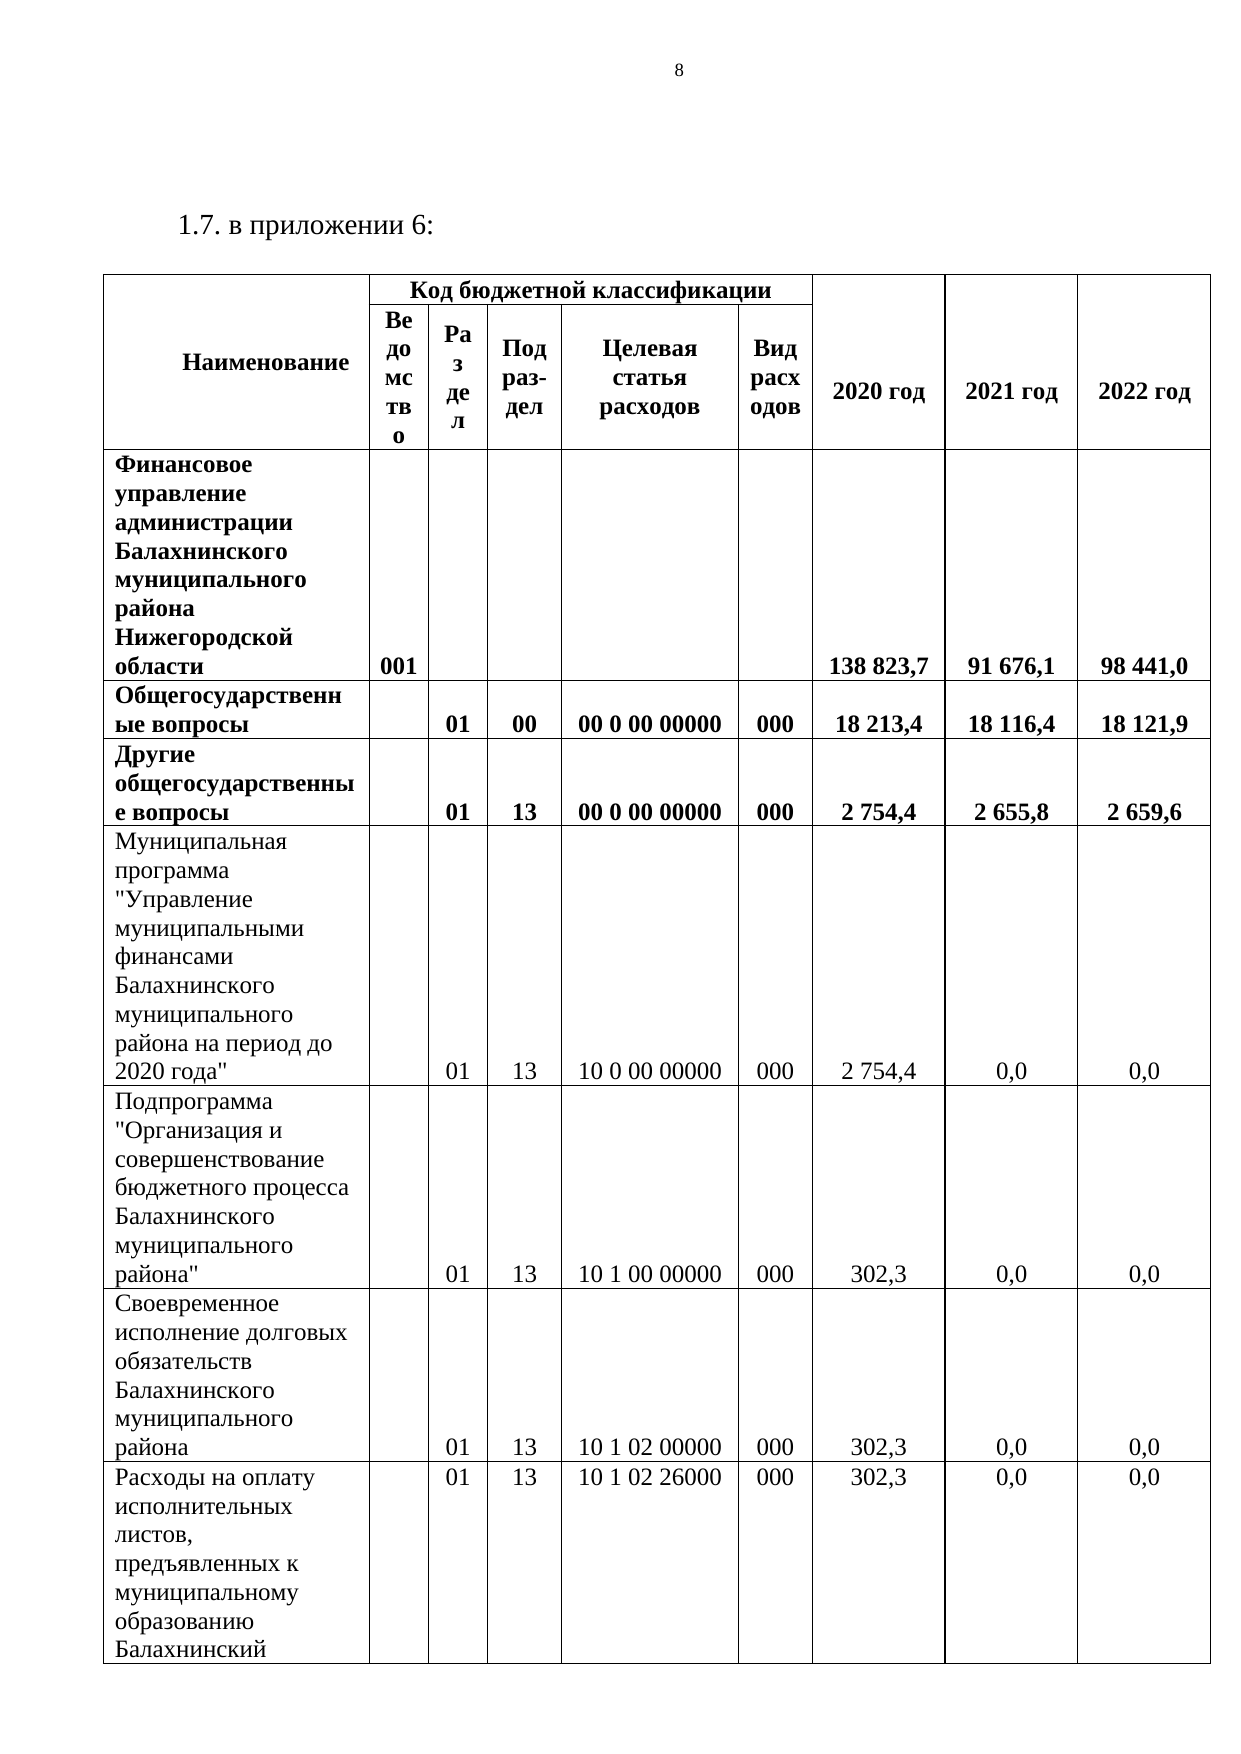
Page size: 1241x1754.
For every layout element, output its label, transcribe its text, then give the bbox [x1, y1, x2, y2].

table_cell 0,0 [946, 1289, 1077, 1461]
table_cell 13 [488, 1289, 561, 1461]
table_cell 01 [429, 1086, 487, 1287]
table_cell 2 659,6 [1078, 739, 1210, 825]
table_cell 000 [739, 739, 812, 825]
table_cell 01 [429, 681, 487, 738]
table_cell 01 [429, 1289, 487, 1461]
table_cell [488, 450, 561, 679]
table_cell 13 [488, 1462, 561, 1663]
table_cell [370, 739, 428, 825]
table_cell 0,0 [1078, 1086, 1210, 1287]
table_cell 0,0 [1078, 826, 1210, 1085]
table_cell Целевая статья расходов [562, 305, 738, 448]
table_cell [370, 1289, 428, 1461]
table_cell 0,0 [1078, 1462, 1210, 1663]
table_cell 00 0 00 00000 [562, 739, 738, 825]
table_header 2020 год [813, 275, 944, 448]
table_cell Подраз-дел [488, 305, 561, 448]
table_cell 18 213,4 [813, 681, 944, 738]
table_cell 302,3 [813, 1086, 944, 1287]
table_cell [370, 826, 428, 1085]
table_header Наименование [104, 275, 369, 448]
table_cell 10 0 00 00000 [562, 826, 738, 1085]
table_cell 01 [429, 826, 487, 1085]
text 1.7. в приложении 6: [118, 207, 1181, 240]
table_cell 000 [739, 1086, 812, 1287]
table_cell 000 [739, 826, 812, 1085]
table_cell 000 [739, 681, 812, 738]
table_cell 13 [488, 739, 561, 825]
table_cell 0,0 [1078, 1289, 1210, 1461]
table_cell [370, 1086, 428, 1287]
table_cell 0,0 [946, 1462, 1077, 1663]
table_cell 001 [370, 450, 428, 679]
table_cell 10 1 02 00000 [562, 1289, 738, 1461]
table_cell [104, 1462, 369, 1663]
table_cell 2 754,4 [813, 739, 944, 825]
table_cell 18 116,4 [946, 681, 1077, 738]
table_cell 000 [739, 1289, 812, 1461]
table_cell Финансовое управление администрации Балахнинского муниципального района Нижегородской области [104, 450, 369, 679]
table_cell 00 0 00 00000 [562, 681, 738, 738]
table_cell [562, 450, 738, 679]
table_cell 302,3 [813, 1462, 944, 1663]
table_cell 10 1 00 00000 [562, 1086, 738, 1287]
table_cell 13 [488, 826, 561, 1085]
table_cell [370, 1462, 428, 1663]
table_cell 98 441,0 [1078, 450, 1210, 679]
table_cell 10 1 02 26000 [562, 1462, 738, 1663]
table_cell 0,0 [946, 1086, 1077, 1287]
table_cell Общегосударственные вопросы [104, 681, 369, 738]
table_cell Раз дел [429, 305, 487, 448]
table_cell [739, 450, 812, 679]
table_cell 18 121,9 [1078, 681, 1210, 738]
table_cell 91 676,1 [946, 450, 1077, 679]
table_cell [370, 681, 428, 738]
table_cell 2 655,8 [946, 739, 1077, 825]
table_cell 138 823,7 [813, 450, 944, 679]
table_cell 0,0 [946, 826, 1077, 1085]
table_cell 01 [429, 739, 487, 825]
table_cell 13 [488, 1086, 561, 1287]
table_cell Другие общегосударственные вопросы [104, 739, 369, 825]
table_cell Своевременное исполнение долговых обязательств Балахнинского муниципального района [104, 1289, 369, 1461]
table_header Код бюджетной классификации [370, 275, 812, 304]
table_cell Вид расходов [739, 305, 812, 448]
table_cell Подпрограмма "Организация и совершенствование бюджетного процесса Балахнинского муниципального района" [104, 1086, 369, 1287]
table_cell 000 [739, 1462, 812, 1663]
table_cell [429, 450, 487, 679]
table_cell 00 [488, 681, 561, 738]
table_cell Ведомство [370, 305, 428, 448]
table_header 2022 год [1078, 275, 1210, 448]
table_cell 2 754,4 [813, 826, 944, 1085]
table_cell 01 [429, 1462, 487, 1663]
table_cell 302,3 [813, 1289, 944, 1461]
table_cell Муниципальная программа "Управление муниципальными финансами Балахнинского муниципального района на период до 2020 года" [104, 826, 369, 1085]
table_header 2021 год [946, 275, 1077, 448]
